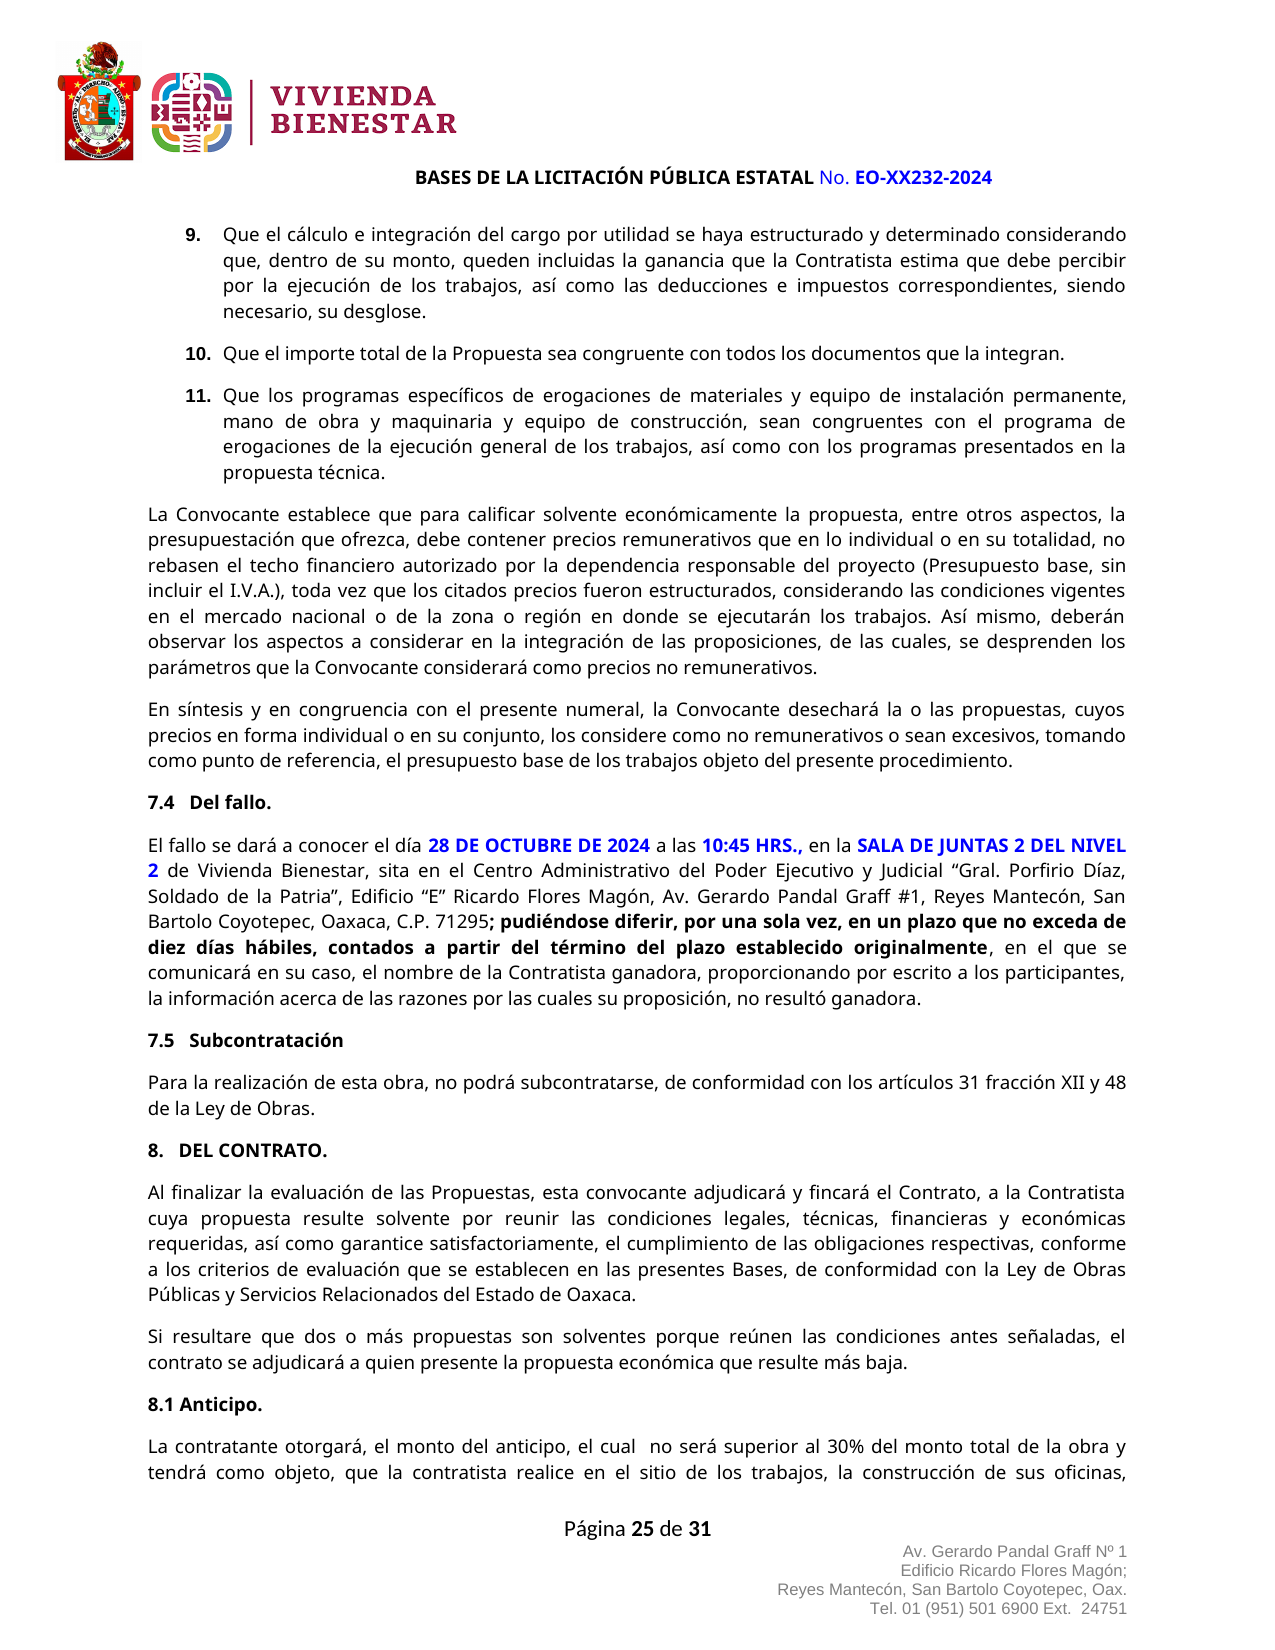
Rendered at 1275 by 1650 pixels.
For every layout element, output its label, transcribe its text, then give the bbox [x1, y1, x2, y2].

text El fallo se dará a conocer el día 28 DE OCTUBRE DE 2024 a las 10:45 HRS., en la SALA DE JUNTAS 2 DEL NIVEL 2 de Vivienda Bienestar, sita en el Centro Administrativo del Poder Ejecutivo y Judicial “Gral. Porfirio Díaz, Soldado de la Patria”, Edificio “E” Ricardo Flores Magón, Av. Gerardo Pandal Graff #1, Reyes Mantecón, San Bartolo Coyotepec, Oaxaca, C.P. 71295; pudiéndose diferir, por una sola vez, en un plazo que no exceda de diez días hábiles, contados a partir del término del plazo establecido originalmente, en el que se comunicará en su caso, el nombre de la Contratista ganadora, proporcionando por escrito a los participantes, la información acerca de las razones por las cuales su proposición, no resultó ganadora. [148, 832, 1127, 1011]
text La Convocante establece que para calificar solvente económicamente la propuesta, entre otros aspectos, la presupuestación que ofrezca, debe contener precios remunerativos que en lo individual o en su totalidad, no rebasen el techo financiero autorizado por la dependencia responsable del proyecto (Presupuesto base, sin incluir el I.V.A.), toda vez que los citados precios fueron estructurados, considerando las condiciones vigentes en el mercado nacional o de la zona o región en donde se ejecutarán los trabajos. Así mismo, deberán observar los aspectos a considerar en la integración de las proposiciones, de las cuales, se desprenden los parámetros que la Convocante considerará como precios no remunerativos. [148, 501, 1127, 680]
list Que el importe total de la Propuesta sea congruente con todos los documentos que la integran. [185, 340, 1127, 366]
text Al finalizar la evaluación de las Propuestas, esta convocante adjudicará y fincará el Contrato, a la Contratista cuya propuesta resulte solvente por reunir las condiciones legales, técnicas, financieras y económicas requeridas, así como garantice satisfactoriamente, el cumplimiento de las obligaciones respectivas, conforme a los criterios de evaluación que se establecen en las presentes Bases, de conformidad con la Ley de Obras Públicas y Servicios Relacionados del Estado de Oaxaca. [148, 1179, 1127, 1307]
text Si resultare que dos o más propuestas son solventes porque reúnen las condiciones antes señaladas, el contrato se adjudicará a quien presente la propuesta económica que resulte más baja. [148, 1323, 1127, 1374]
list Que los programas específicos de erogaciones de materiales y equipo de instalación permanente, mano de obra y maquinaria y equipo de construcción, sean congruentes con el programa de erogaciones de la ejecución general de los trabajos, así como con los programas presentados en la propuesta técnica. [185, 382, 1127, 484]
picture [147, 64, 473, 161]
text 7.4 Del fallo. [148, 790, 1127, 815]
text 7.5 Subcontratación [148, 1027, 1127, 1053]
text 8.1 Anticipo. [148, 1391, 1127, 1417]
text Para la realización de esta obra, no podrá subcontratarse, de conformidad con los artículos 31 fracción XII y 48 de la Ley de Obras. [148, 1069, 1127, 1120]
text En síntesis y en congruencia con el presente numeral, la Convocante desechará la o las propuestas, cuyos precios en forma individual o en su conjunto, los considere como no remunerativos o sean excesivos, tomando como punto de referencia, el presupuesto base de los trabajos objeto del presente procedimiento. [148, 696, 1127, 773]
list Que el cálculo e integración del cargo por utilidad se haya estructurado y determinado considerando que, dentro de su monto, queden incluidas la ganancia que la Contratista estima que debe percibir por la ejecución de los trabajos, así como las deducciones e impuestos correspondientes, siendo necesario, su desglose. [185, 221, 1127, 323]
picture [55, 41, 143, 163]
text 8. DEL CONTRATO. [148, 1137, 1127, 1163]
